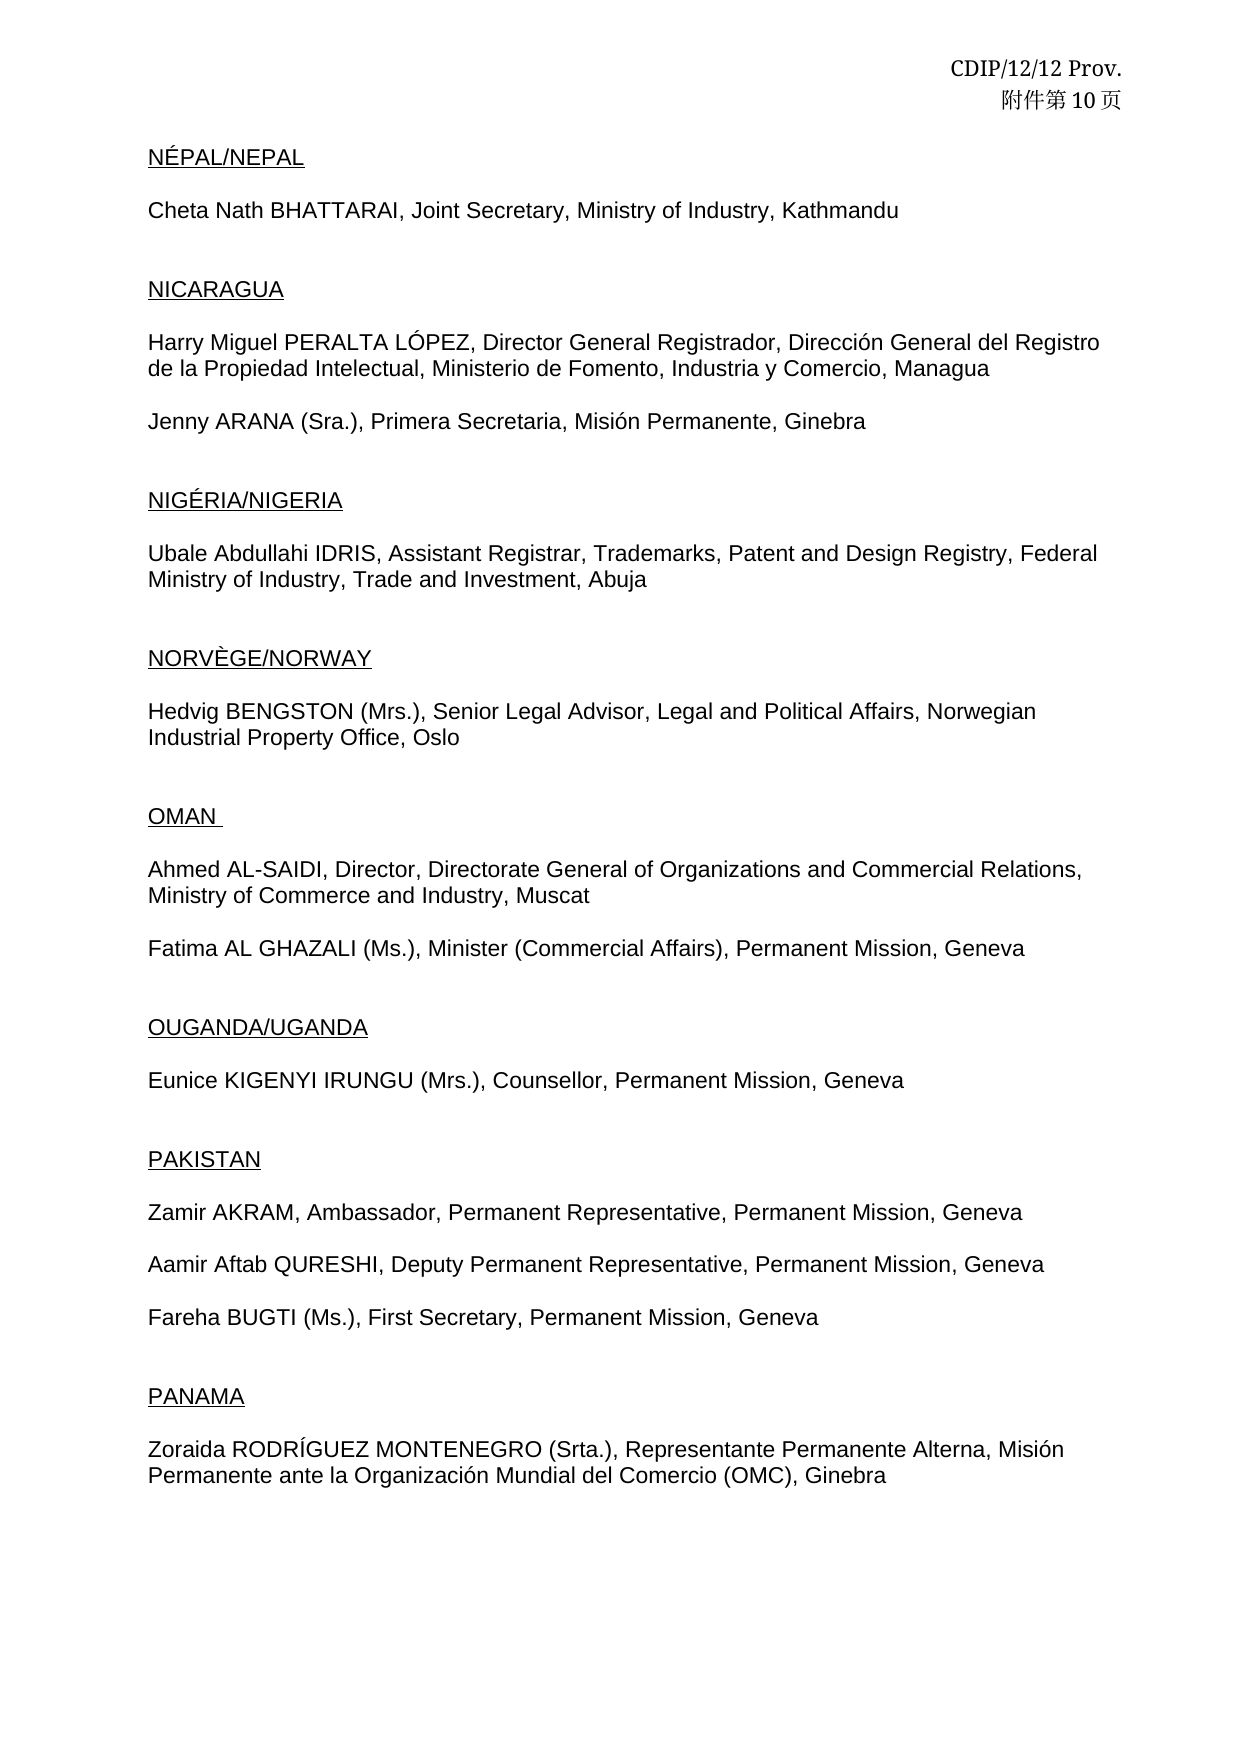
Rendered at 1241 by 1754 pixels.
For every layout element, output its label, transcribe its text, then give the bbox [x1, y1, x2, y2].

text PAKISTAN [148, 1146, 1122, 1172]
text Cheta Nath BHATTARAI, Joint Secretary, Ministry of Industry, Kathmandu [148, 197, 1122, 223]
text Eunice KIGENYI IRUNGU (Mrs.), Counsellor, Permanent Mission, Geneva [148, 1067, 1122, 1093]
text Harry Miguel PERALTA LÓPEZ, Director General Registrador, Dirección General del Registro de la Propiedad Intelectual, Ministerio de Fomento, Industria y Comercio, Managua [148, 329, 1122, 381]
text Jenny ARANA (Sra.), Primera Secretaria, Misión Permanente, Ginebra [148, 408, 1122, 434]
text Hedvig BENGSTON (Mrs.), Senior Legal Advisor, Legal and Political Affairs, Norwegian Industrial Property Office, Oslo [148, 698, 1122, 750]
text Ahmed AL-SAIDI, Director, Directorate General of Organizations and Commercial Relations, Ministry of Commerce and Industry, Muscat [148, 856, 1122, 908]
text NIGÉRIA/NIGERIA [148, 487, 1122, 513]
text NORVÈGE/NORWAY [148, 645, 1122, 671]
text Aamir Aftab QURESHI, Deputy Permanent Representative, Permanent Mission, Geneva [148, 1251, 1122, 1277]
text OUGANDA/UGANDA [148, 1014, 1122, 1040]
text NÉPAL/NEPAL [148, 144, 1122, 171]
text PANAMA [148, 1383, 1122, 1409]
text Zamir AKRAM, Ambassador, Permanent Representative, Permanent Mission, Geneva [148, 1198, 1122, 1225]
text Fareha BUGTI (Ms.), First Secretary, Permanent Mission, Geneva [148, 1304, 1122, 1330]
text Ubale Abdullahi IDRIS, Assistant Registrar, Trademarks, Patent and Design Registry, Federal Ministry of Industry, Trade and Investment, Abuja [148, 539, 1122, 592]
text NICARAGUA [148, 276, 1122, 302]
text Fatima AL GHAZALI (Ms.), Minister (Commercial Affairs), Permanent Mission, Geneva [148, 935, 1122, 961]
text Zoraida RODRÍGUEZ MONTENEGRO (Srta.), Representante Permanente Alterna, Misión Permanente ante la Organización Mundial del Comercio (OMC), Ginebra [148, 1436, 1122, 1488]
text OMAN [148, 803, 1122, 829]
